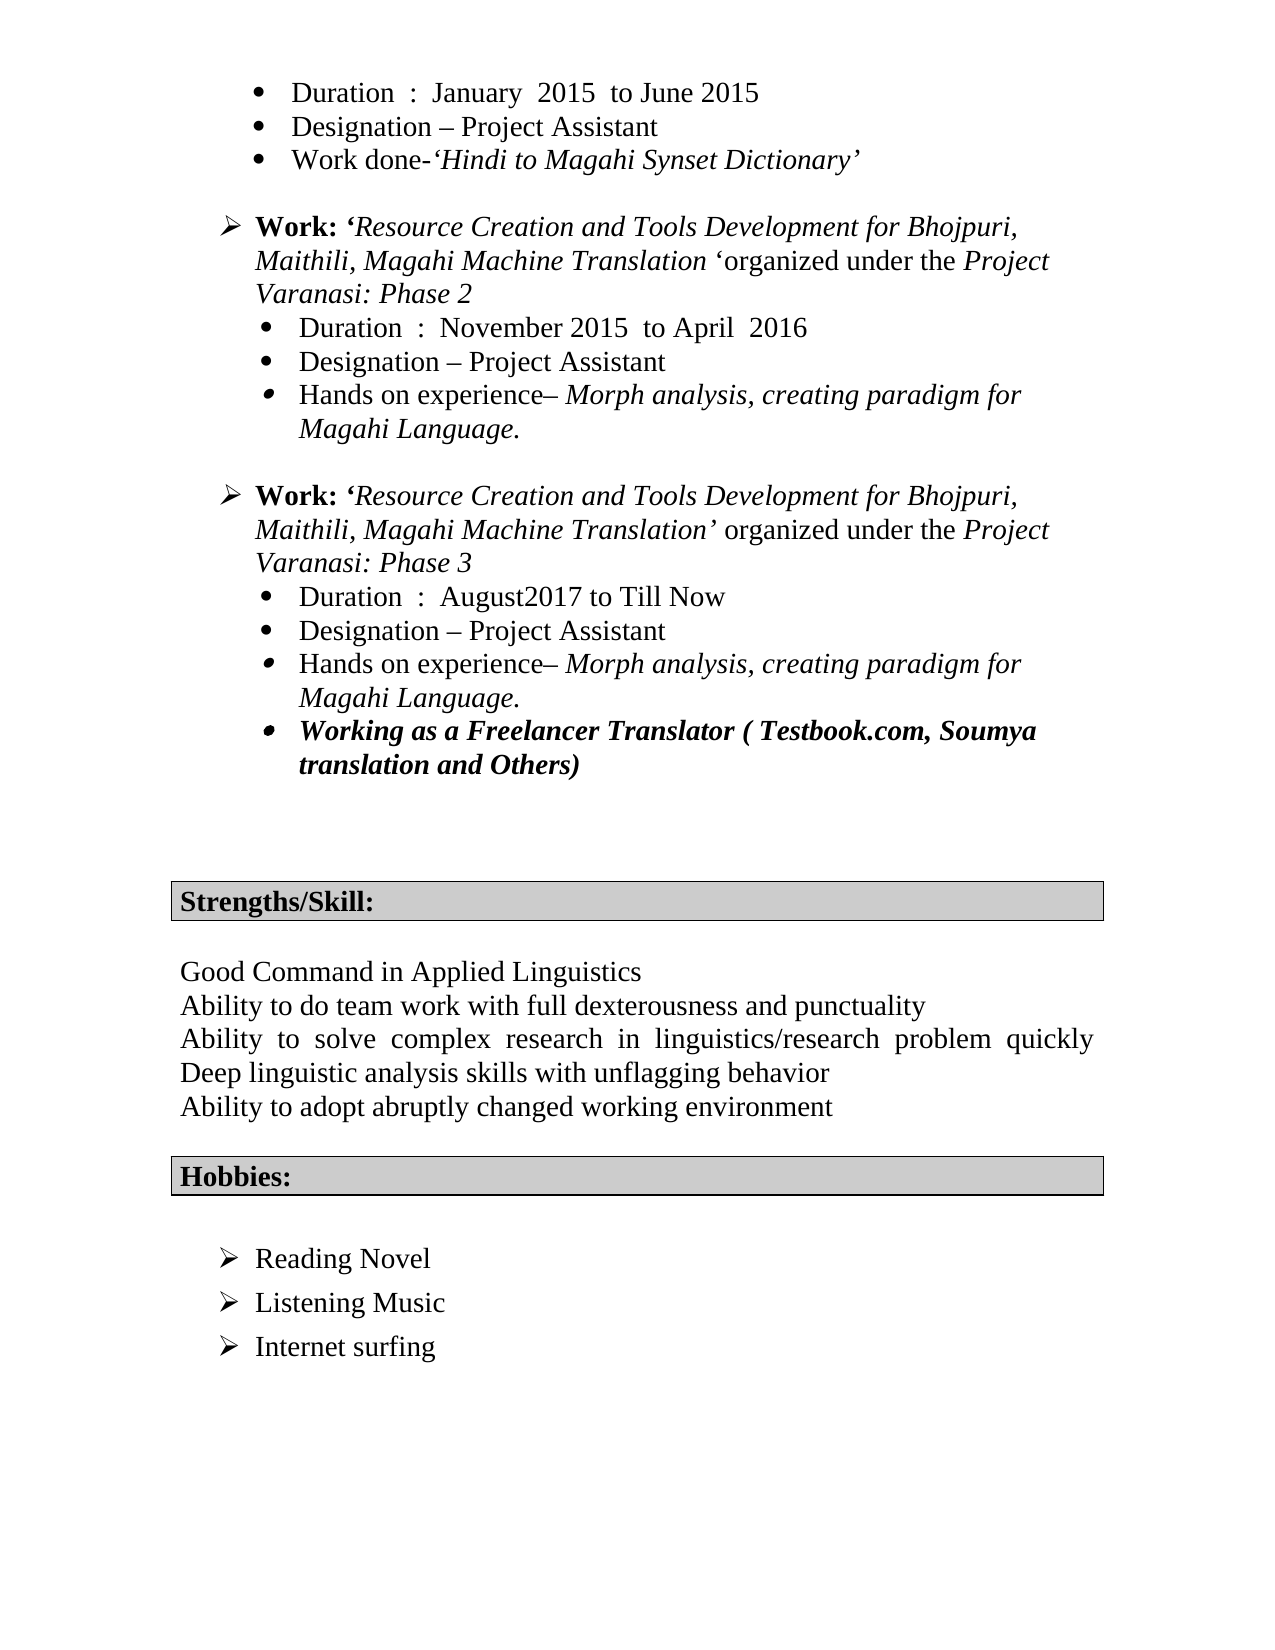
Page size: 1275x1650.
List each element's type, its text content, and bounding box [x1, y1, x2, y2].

list Designation – Project Assistant [253, 109, 1095, 142]
text Ability to adopt abruptly changed working environment [180, 1089, 1095, 1122]
text Strengths/Skill: [172, 882, 1103, 920]
list Designation – Project Assistant [261, 613, 1095, 646]
list Work done-‘Hindi to Magahi Synset Dictionary’ [253, 142, 1095, 176]
list Listening Music [217, 1285, 1095, 1319]
list Hands on experience– Morph analysis, creating paradigm for Magahi Language. [261, 377, 1095, 445]
list Work: ‘Resource Creation and Tools Development for Bhojpuri, Maithili, Magahi Machine Translation’ organized under the Project Varanasi: Phase 3 [217, 478, 1095, 579]
list Hands on experience– Morph analysis, creating paradigm for Magahi Language. [261, 646, 1095, 713]
list Duration : January 2015 to June 2015 [253, 75, 1095, 109]
list Work: ‘Resource Creation and Tools Development for Bhojpuri, Maithili, Magahi Machine Translation ‘organized under the Project Varanasi: Phase 2 [217, 209, 1095, 310]
list Designation – Project Assistant [261, 344, 1095, 377]
text Ability to solve complex research in linguistics/research problem quickly Deep linguistic analysis skills with unflagging behavior [180, 1022, 1095, 1089]
list Working as a Freelancer Translator ( Testbook.com, Soumya translation and Others) [261, 713, 1095, 781]
text Good Command in Applied Linguistics [180, 954, 1095, 988]
list Reading Novel [217, 1242, 1095, 1275]
text Ability to do team work with full dexterousness and punctuality [180, 988, 1095, 1022]
list Duration : August2017 to Till Now [261, 579, 1095, 613]
text Hobbies: [172, 1157, 1103, 1194]
list Duration : November 2015 to April 2016 [261, 310, 1095, 344]
list Internet surfing [217, 1329, 1095, 1363]
